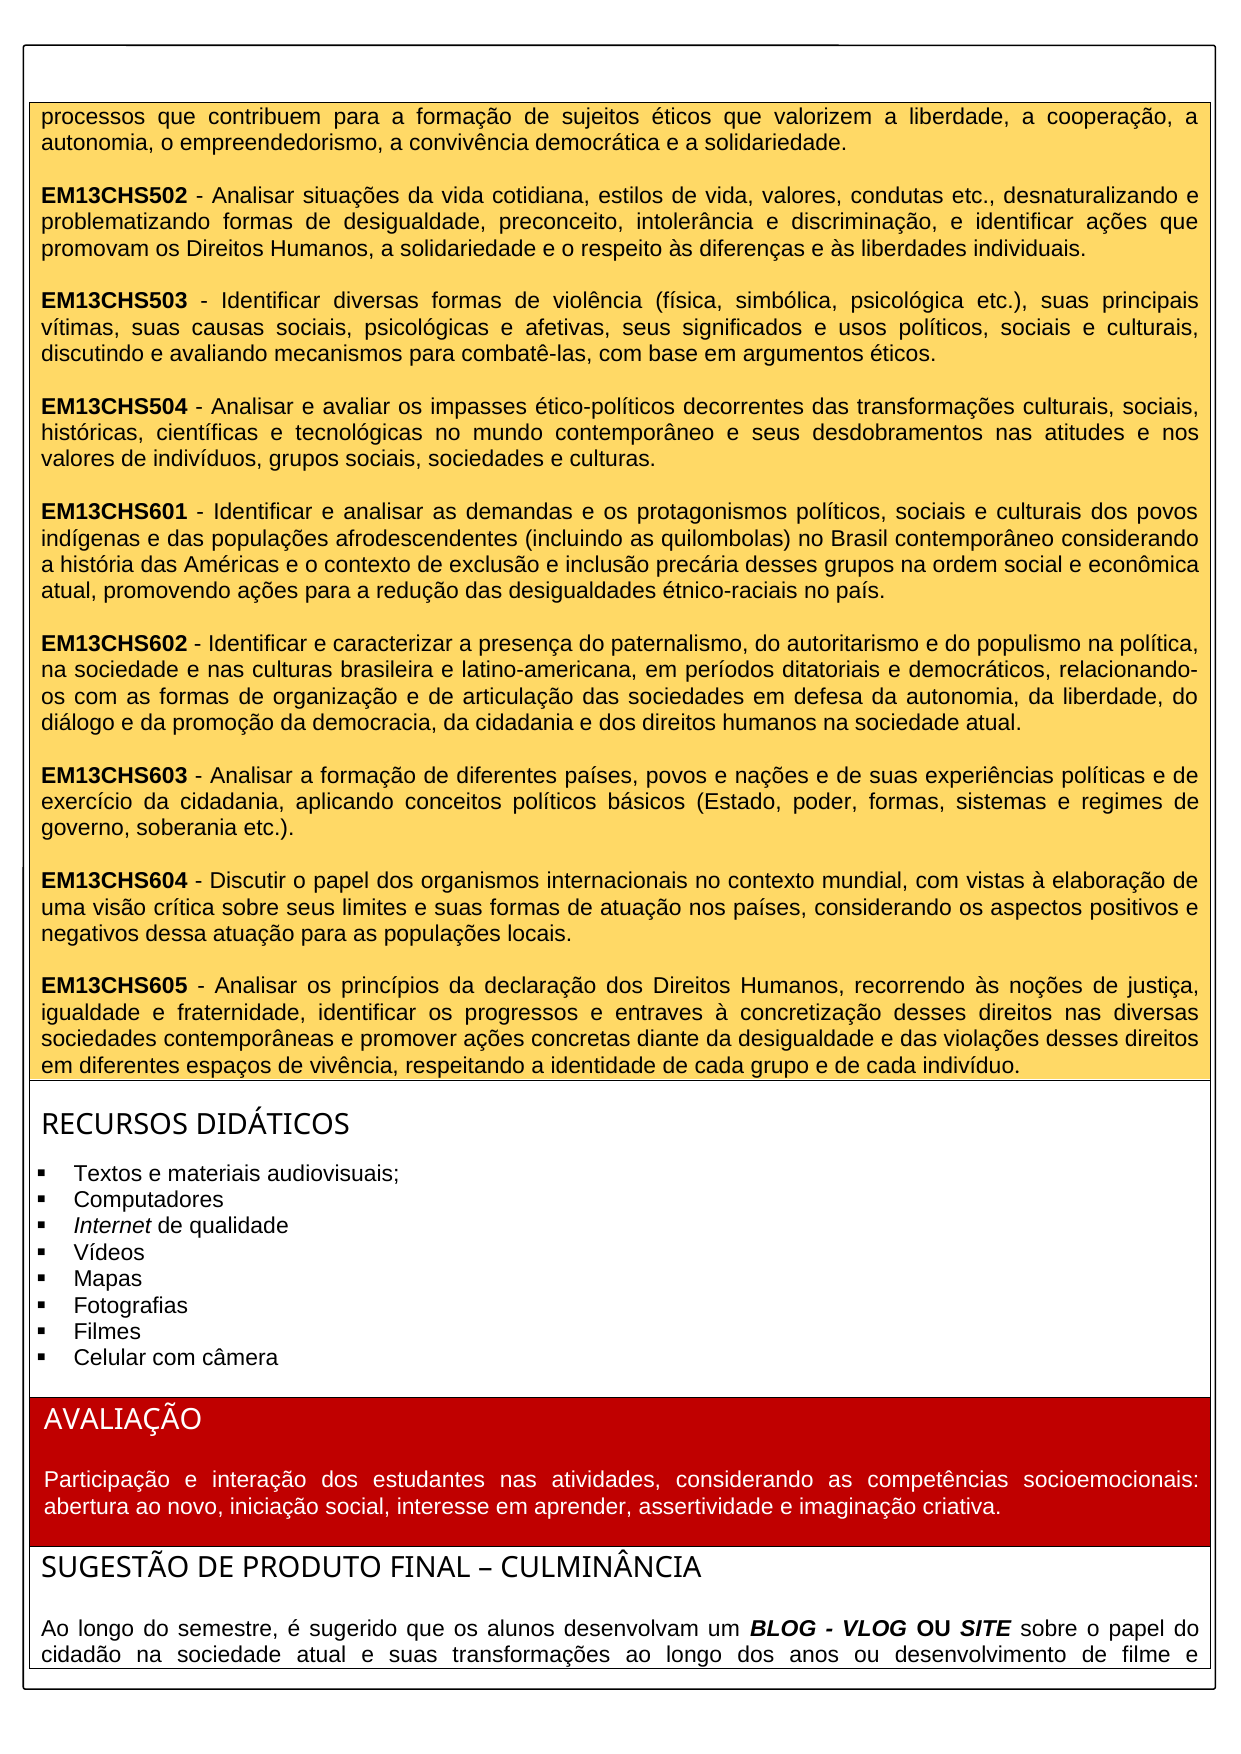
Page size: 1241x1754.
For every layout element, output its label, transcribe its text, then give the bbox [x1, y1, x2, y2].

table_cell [30, 1547, 1210, 1668]
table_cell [30, 103, 1210, 1079]
table_cell AVALIAÇÃO Participação e interação dos estudantes nas atividades, considerando as competências socioemocionais: abertura ao novo, iniciação social, interesse em aprender, assertividade e imaginação criativa. [30, 1398, 1210, 1546]
table_cell RECURSOS DIDÁTICOS Textos e materiais audiovisuais; Computadores Internet de qualidade Vídeos Mapas Fotografias Filmes Celular com câmera [30, 1081, 1210, 1397]
